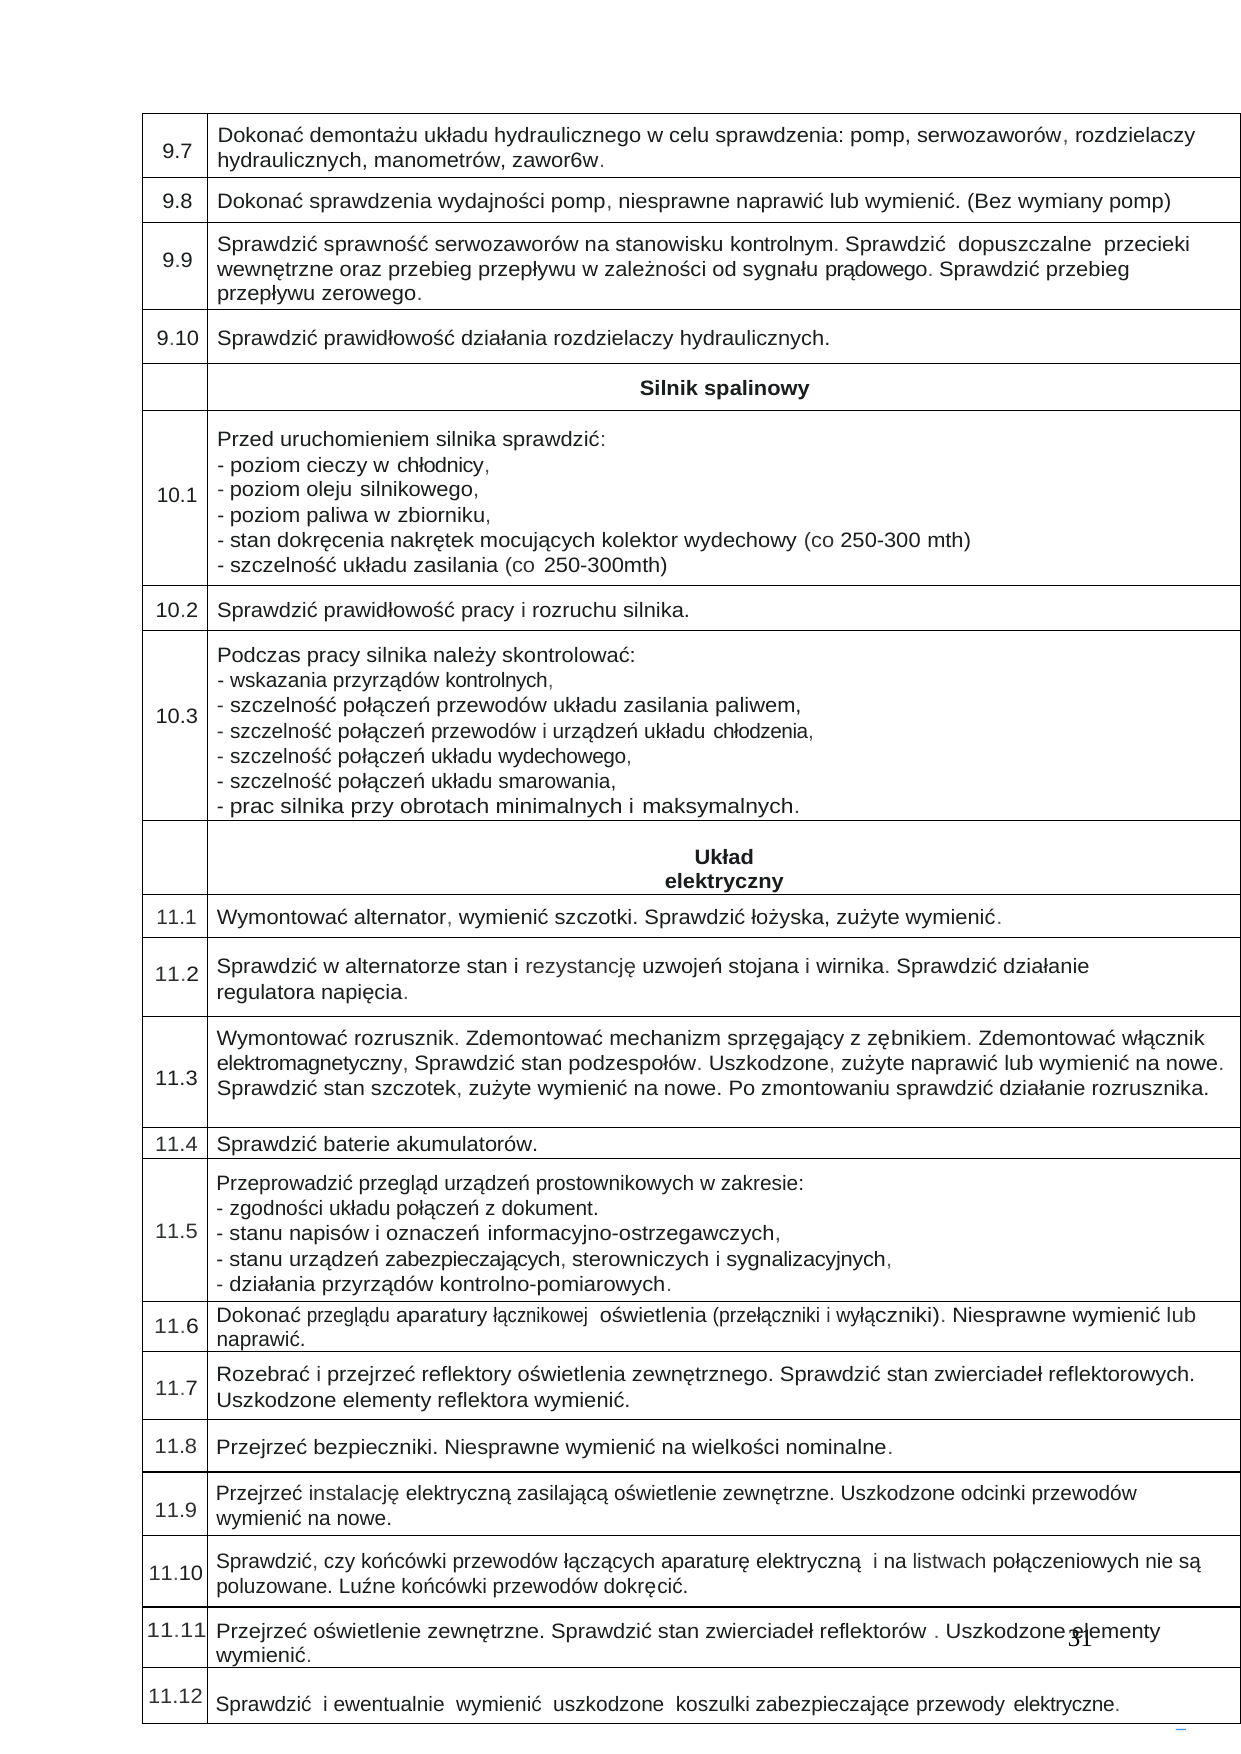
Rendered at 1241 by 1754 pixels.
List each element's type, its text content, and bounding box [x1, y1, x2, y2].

table_cell Przeprowadzić przegląd urządzeń prostownikowych w zakresie: zgodności układu połączeń z dokument. stanu napisów i oznaczeń informacyjno-ostrzegawczych, stanu urządzeń zabezpieczających, sterowniczych i sygnalizacyjnych, działania przyrządów kontrolno-pomiarowych. [208, 1159, 1240, 1301]
table_cell Sprawdzić i ewentualnie wymienić uszkodzone koszulki zabezpieczające przewody elektryczne. _ [208, 1668, 1240, 1723]
table_cell Sprawdzić w alternatorze stan i rezystancję uzwojeń stojana i wirnika. Sprawdzić działanie regulatora napięcia. [208, 938, 1240, 1016]
table_cell Sprawdzić baterie akumulatorów. [208, 1128, 1240, 1157]
table_cell [143, 821, 207, 894]
table_cell 11.11 [143, 1608, 207, 1667]
table_cell 11.8 [143, 1420, 207, 1471]
table_cell 10.1 [143, 411, 207, 585]
table_cell Sprawdzić prawidłowość pracy i rozruchu silnika. [208, 586, 1240, 630]
table_cell 11.10 [143, 1536, 207, 1606]
table_cell Rozebrać i przejrzeć reflektory oświetlenia zewnętrznego. Sprawdzić stan zwierciadeł reflektorowych. Uszkodzone elementy reflektora wymienić. [208, 1352, 1240, 1418]
table_cell Sprawdzić, czy końcówki przewodów łączących aparaturę elektryczną i na listwach połączeniowych nie są poluzowane. Luźne końcówki przewodów dokręcić. [208, 1536, 1240, 1606]
table_cell Przejrzeć bezpieczniki. Niesprawne wymienić na wielkości nominalne. [208, 1420, 1240, 1471]
table_cell 11.3 [143, 1017, 207, 1127]
table_cell 10.2 [143, 586, 207, 630]
table_cell 11.1 [143, 895, 207, 937]
table_cell Podczas pracy silnika należy skontrolować: wskazania przyrządów kontrolnych, szczelność połączeń przewodów układu zasilania paliwem, szczelność połączeń przewodów i urządzeń układu chłodzenia, szczelność połączeń układu wydechowego, szczelność połączeń układu smarowania, prac silnika przy obrotach minimalnych i maksymalnych. [208, 631, 1240, 820]
table_cell Sprawdzić sprawność serwozaworów na stanowisku kontrolnym. Sprawdzić dopuszczalne przecieki wewnętrzne oraz przebieg przepływu w zależności od sygnału prądowego. Sprawdzić przebieg przepływu zerowego. [208, 223, 1240, 309]
table_cell Przed uruchomieniem silnika sprawdzić: poziom cieczy w chłodnicy, poziom oleju silnikowego, poziom paliwa w zbiorniku, stan dokręcenia nakrętek mocujących kolektor wydechowy (co 250-300 mth) szczelność układu zasilania (co 250-300mth) [208, 411, 1240, 585]
table_cell 10.3 [143, 631, 207, 820]
table_cell 11.6 [143, 1302, 207, 1351]
table_cell [143, 364, 207, 410]
table_cell 11.9 [143, 1473, 207, 1535]
table_cell 11.7 [143, 1352, 207, 1418]
table_cell Silnik spalinowy [208, 364, 1240, 410]
table_cell 11.2 [143, 938, 207, 1016]
table_cell 9.8 [143, 178, 207, 222]
table_header 9.7 [143, 114, 207, 177]
table_cell Przejrzeć instalację elektryczną zasilającą oświetlenie zewnętrzne. Uszkodzone odcinki przewodów wymienić na nowe. [208, 1473, 1240, 1535]
table_cell Dokonać sprawdzenia wydajności pomp, niesprawne naprawić lub wymienić. (Bez wymiany pomp) [208, 178, 1240, 222]
table_cell 9.10 [143, 310, 207, 362]
table_cell 11.5 [143, 1159, 207, 1301]
table_cell 9.9 [143, 223, 207, 309]
table_cell 11.12 [143, 1668, 207, 1723]
table_cell Dokonać przeglądu aparatury łącznikowej oświetlenia (przełączniki i wyłączniki). Niesprawne wymienić lub naprawić. [208, 1302, 1240, 1351]
table_cell Sprawdzić prawidłowość działania rozdzielaczy hydraulicznych. [208, 310, 1240, 362]
table_cell Wymontować alternator, wymienić szczotki. Sprawdzić łożyska, zużyte wymienić. [208, 895, 1240, 937]
table_cell Układ elektryczny [208, 821, 1240, 894]
table_header Dokonać demontażu układu hydraulicznego w celu sprawdzenia: pomp, serwozaworów, rozdzielaczy hydraulicznych, manometrów, zawor6w. [208, 114, 1240, 177]
table_cell 11.4 [143, 1128, 207, 1157]
table_cell Wymontować rozrusznik. Zdemontować mechanizm sprzęgający z zębnikiem. Zdemontować włącznik elektromagnetyczny, Sprawdzić stan podzespołów. Uszkodzone, zużyte naprawić lub wymienić na nowe. Sprawdzić stan szczotek, zużyte wymienić na nowe. Po zmontowaniu sprawdzić działanie rozrusznika. [208, 1017, 1240, 1127]
table_cell Przejrzeć oświetlenie zewnętrzne. Sprawdzić stan zwierciadeł reflektorów . Uszkodzone elementy wymienić. [208, 1608, 1240, 1667]
